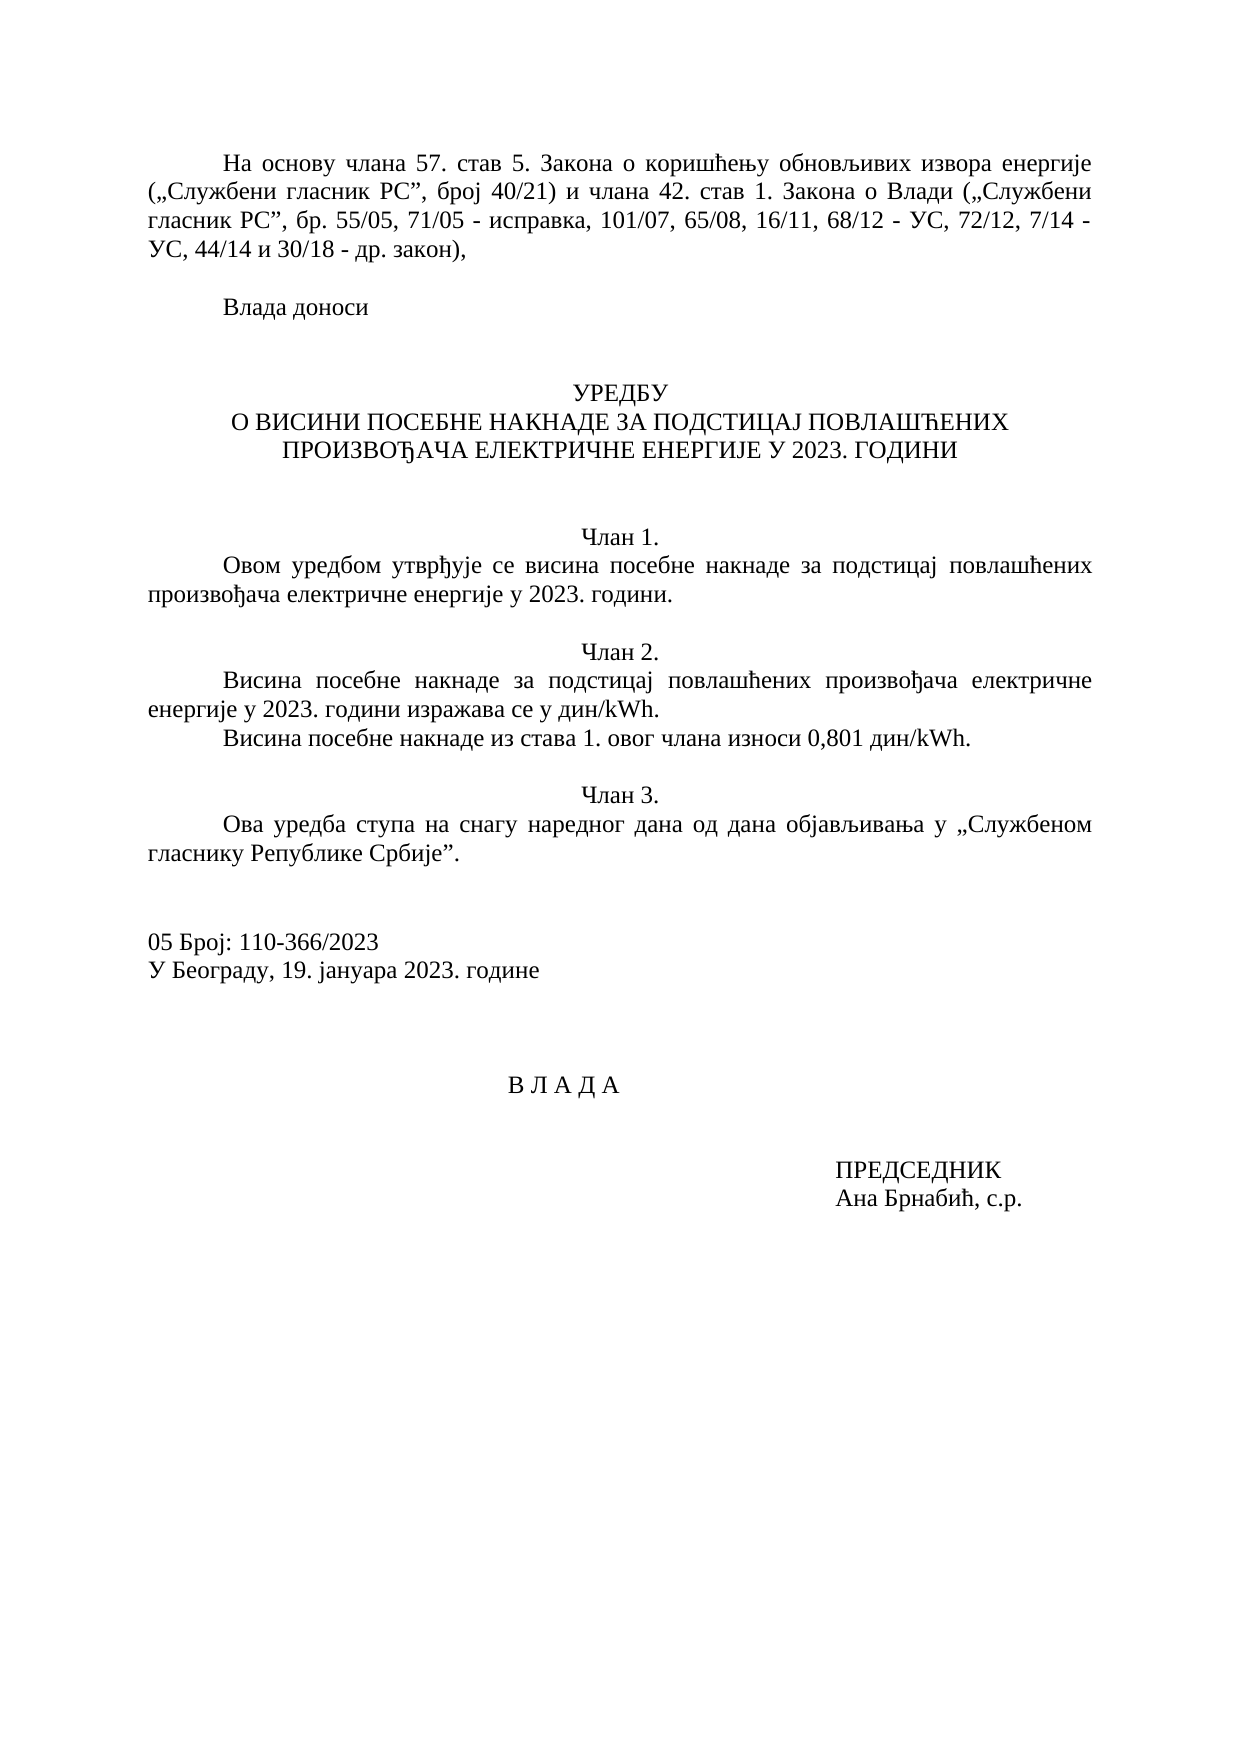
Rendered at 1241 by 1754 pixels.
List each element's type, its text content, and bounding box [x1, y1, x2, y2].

text Ова уредба ступа на снагу наредног дана од дана објављивања у „Службеном гласнику Републике Србијеˮ. [148, 809, 1092, 867]
text Члан 2. [148, 637, 1092, 666]
text УРЕДБУ [148, 378, 1092, 407]
text Члан 1. [148, 522, 1092, 551]
text Висина посебне накнаде за подстицај повлашћених произвођача електричне енергије у 2023. години изражава се у дин/kWh. [148, 666, 1092, 723]
text Влада доноси [148, 292, 1092, 321]
text Члан 3. [148, 781, 1092, 809]
text ПРЕДСЕДНИК [148, 1127, 1092, 1183]
text В Л А Д А [148, 1070, 1092, 1099]
text Ана Брнабић, с.р. [148, 1183, 1092, 1212]
text Овом уредбом утврђује се висина посебне накнаде за подстицај повлашћених произвођача електричне енергије у 2023. години. [148, 551, 1092, 608]
text 05 Број: 110-366/2023 [148, 927, 1092, 956]
text Висина посебне накнаде из става 1. oвог члана износи 0,801 дин/kWh. [148, 723, 1092, 752]
text У Београду, 19. јануара 2023. године [148, 956, 1092, 984]
text О ВИСИНИ ПОСЕБНЕ НАКНАДЕ ЗА ПОДСТИЦАЈ ПОВЛАШЋЕНИХ ПРОИЗВОЂАЧА ЕЛЕКТРИЧНЕ ЕНЕРГИЈЕ У 2023. ГОДИНИ [148, 407, 1092, 464]
text На основу члана 57. став 5. Закона о коришћењу обновљивих извора енергије („Службени гласник РСˮ, број 40/21) и члана 42. став 1. Закона о Влади („Службени гласник РСˮ, бр. 55/05, 71/05 - исправка, 101/07, 65/08, 16/11, 68/12 - УС, 72/12, 7/14 - УС, 44/14 и 30/18 - др. закон), [148, 148, 1092, 263]
